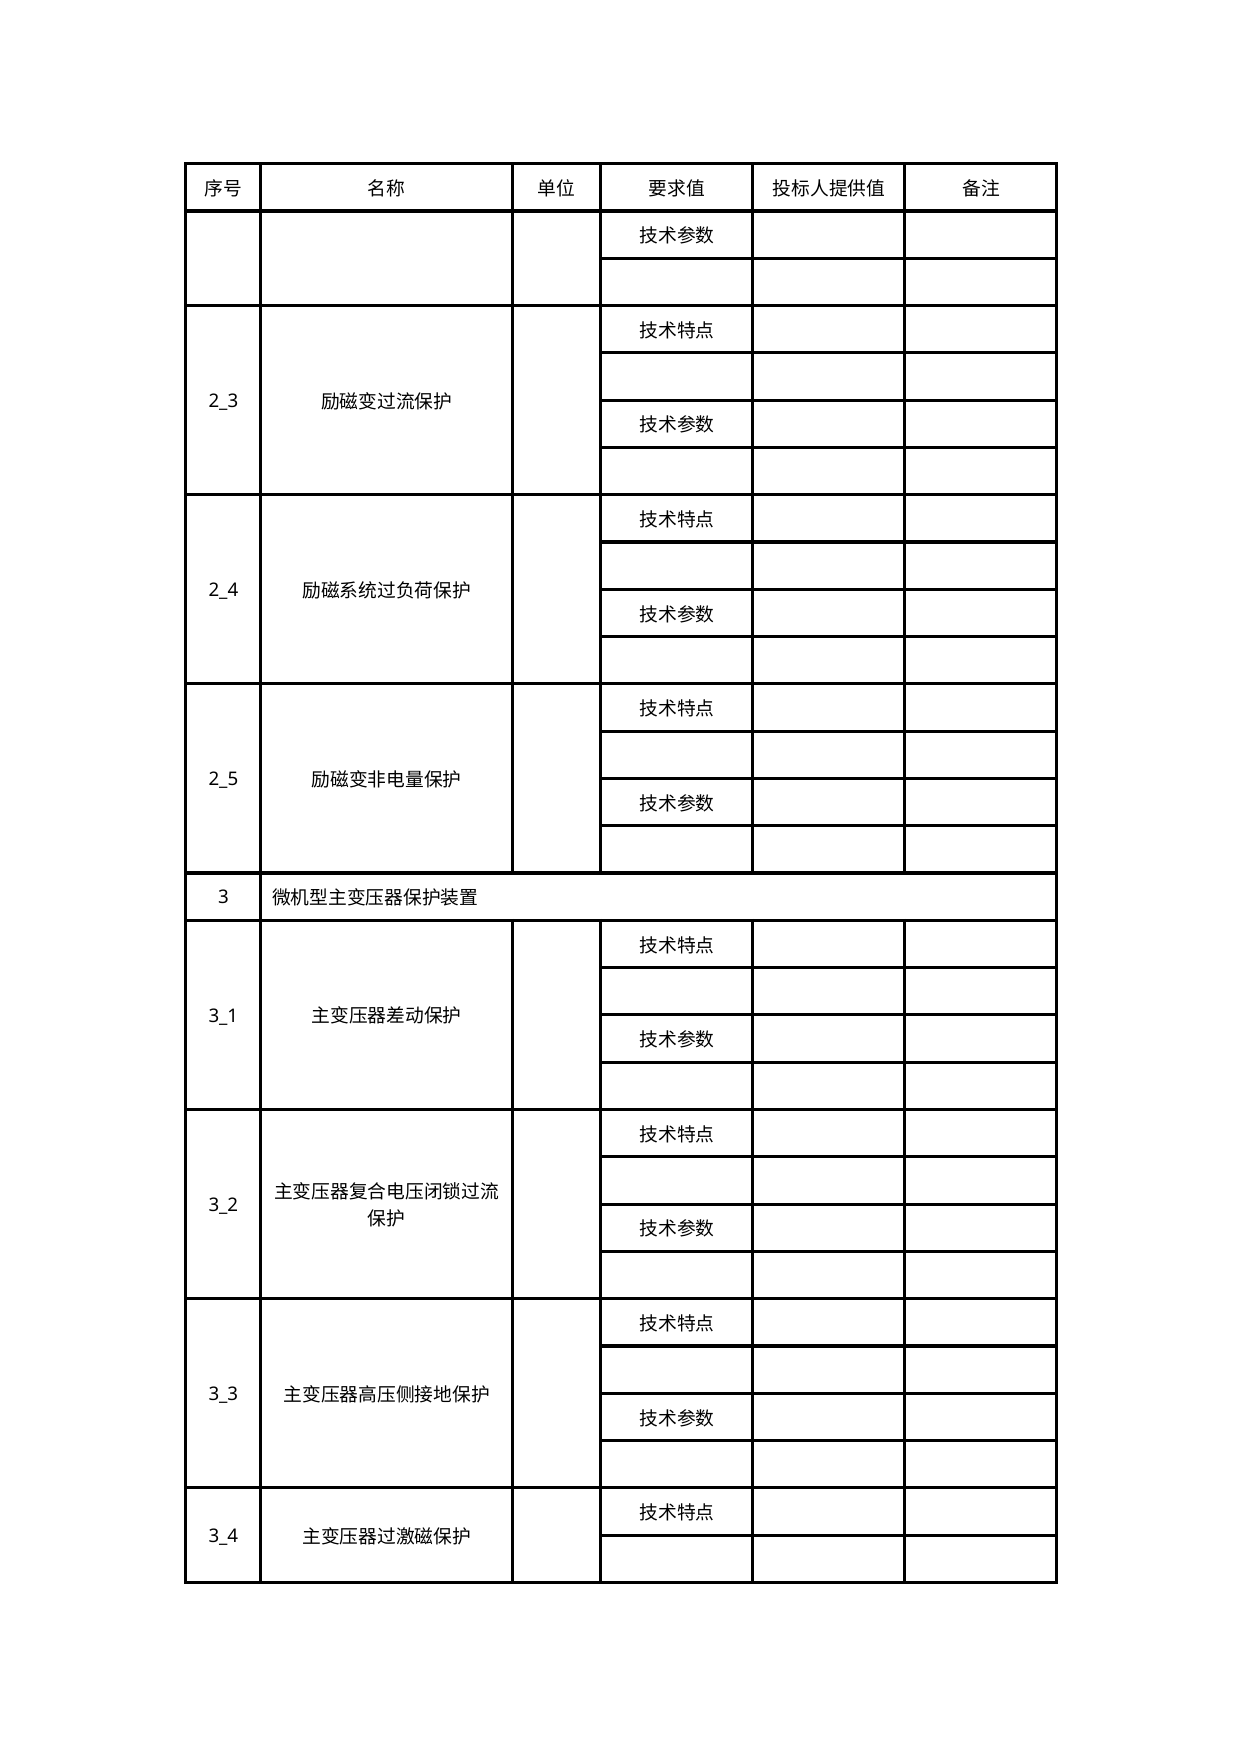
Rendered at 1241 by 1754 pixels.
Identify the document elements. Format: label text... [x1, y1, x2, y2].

table_cell [754, 922, 903, 966]
table_cell 2_5 [187, 685, 259, 871]
table_cell [754, 685, 903, 729]
table_cell [906, 354, 1055, 398]
table_cell [754, 1537, 903, 1581]
table_cell 微机型主变压器保护装置 [262, 875, 1055, 919]
table_cell [906, 591, 1055, 635]
table_cell [602, 638, 751, 682]
table_cell [754, 260, 903, 304]
table_cell [602, 1348, 751, 1392]
table_cell [754, 449, 903, 493]
table_cell 技术特点 [602, 496, 751, 540]
table_cell 技术特点 [602, 685, 751, 729]
table_cell [754, 1442, 903, 1486]
table_cell [754, 307, 903, 351]
table_cell 励磁变非电量保护 [262, 685, 511, 871]
table_cell 技术参数 [602, 780, 751, 824]
table_header 序号 [187, 165, 259, 209]
table_cell 技术特点 [602, 307, 751, 351]
table_cell [514, 922, 599, 1108]
table_cell [754, 1395, 903, 1439]
table_cell [754, 733, 903, 777]
table_cell [906, 449, 1055, 493]
table_header 投标人提供值 [754, 165, 903, 209]
table_cell [906, 1206, 1055, 1250]
table_cell [754, 1111, 903, 1155]
table_cell [602, 733, 751, 777]
table_cell [906, 1537, 1055, 1581]
table_cell 技术参数 [602, 1206, 751, 1250]
table_cell [602, 1158, 751, 1202]
table_cell [754, 1489, 903, 1533]
table_cell [754, 496, 903, 540]
table_cell [514, 685, 599, 871]
table_cell [514, 1300, 599, 1486]
table_cell [906, 1442, 1055, 1486]
table_cell 2_3 [187, 307, 259, 493]
table_cell 主变压器复合电压闭锁过流保护 [262, 1111, 511, 1297]
table_cell [754, 1253, 903, 1297]
table_cell [754, 638, 903, 682]
table_cell 技术特点 [602, 922, 751, 966]
table_header 要求值 [602, 165, 751, 209]
table_cell [754, 1300, 903, 1344]
table_cell [906, 260, 1055, 304]
table_cell [754, 969, 903, 1013]
table_cell 技术特点 [602, 1300, 751, 1344]
table_cell [754, 780, 903, 824]
table_cell [602, 260, 751, 304]
table_cell 3_4 [187, 1489, 259, 1581]
table_cell [906, 1253, 1055, 1297]
table_cell [906, 1111, 1055, 1155]
table_cell [906, 544, 1055, 588]
table_cell 技术特点 [602, 1489, 751, 1533]
table_cell [514, 496, 599, 682]
table_cell [754, 1016, 903, 1061]
table_cell 3 [187, 875, 259, 919]
table_cell [602, 1064, 751, 1108]
table_cell [754, 354, 903, 398]
table_cell [906, 685, 1055, 729]
table_header 备注 [906, 165, 1055, 209]
table_cell [906, 922, 1055, 966]
table_cell [754, 402, 903, 446]
table_cell [754, 1158, 903, 1202]
table_header 名称 [262, 165, 511, 209]
table_cell [906, 827, 1055, 871]
table_cell [754, 827, 903, 871]
table_cell [754, 213, 903, 257]
table_header 单位 [514, 165, 599, 209]
table_cell [906, 733, 1055, 777]
table_cell [906, 1300, 1055, 1344]
table_cell [602, 969, 751, 1013]
table_cell [602, 1537, 751, 1581]
table_cell [602, 827, 751, 871]
table_cell [906, 496, 1055, 540]
table_cell [602, 1442, 751, 1486]
table_cell 3_1 [187, 922, 259, 1108]
table_cell 主变压器高压侧接地保护 [262, 1300, 511, 1486]
table_cell 技术参数 [602, 1016, 751, 1061]
table_cell 3_2 [187, 1111, 259, 1297]
table_cell 励磁变过流保护 [262, 307, 511, 493]
table_cell 技术参数 [602, 1395, 751, 1439]
table_cell 技术参数 [602, 402, 751, 446]
table_cell [602, 354, 751, 398]
table_cell [906, 402, 1055, 446]
table_cell 励磁系统过负荷保护 [262, 496, 511, 682]
table_cell 主变压器差动保护 [262, 922, 511, 1108]
table_cell [514, 307, 599, 493]
table_cell [906, 1395, 1055, 1439]
table_cell [906, 969, 1055, 1013]
table_cell 技术特点 [602, 1111, 751, 1155]
table_cell [602, 1253, 751, 1297]
table_cell [754, 591, 903, 635]
table_cell 技术参数 [602, 591, 751, 635]
table_cell [514, 1111, 599, 1297]
table_cell [906, 638, 1055, 682]
table_cell [906, 1158, 1055, 1202]
table_cell [602, 544, 751, 588]
table_cell [906, 213, 1055, 257]
table_cell [754, 1064, 903, 1108]
table_cell [906, 1489, 1055, 1533]
table_cell 3_3 [187, 1300, 259, 1486]
table_cell 2_4 [187, 496, 259, 682]
table_cell 技术参数 [602, 213, 751, 257]
table_cell [754, 1348, 903, 1392]
table_cell [906, 780, 1055, 824]
table_cell [906, 307, 1055, 351]
table_cell [754, 544, 903, 588]
table_cell 主变压器过激磁保护 [262, 1489, 511, 1581]
table_cell [906, 1348, 1055, 1392]
table_cell [906, 1016, 1055, 1061]
table_cell [602, 449, 751, 493]
table_cell [514, 1489, 599, 1581]
table_cell [754, 1206, 903, 1250]
table_cell [906, 1064, 1055, 1108]
